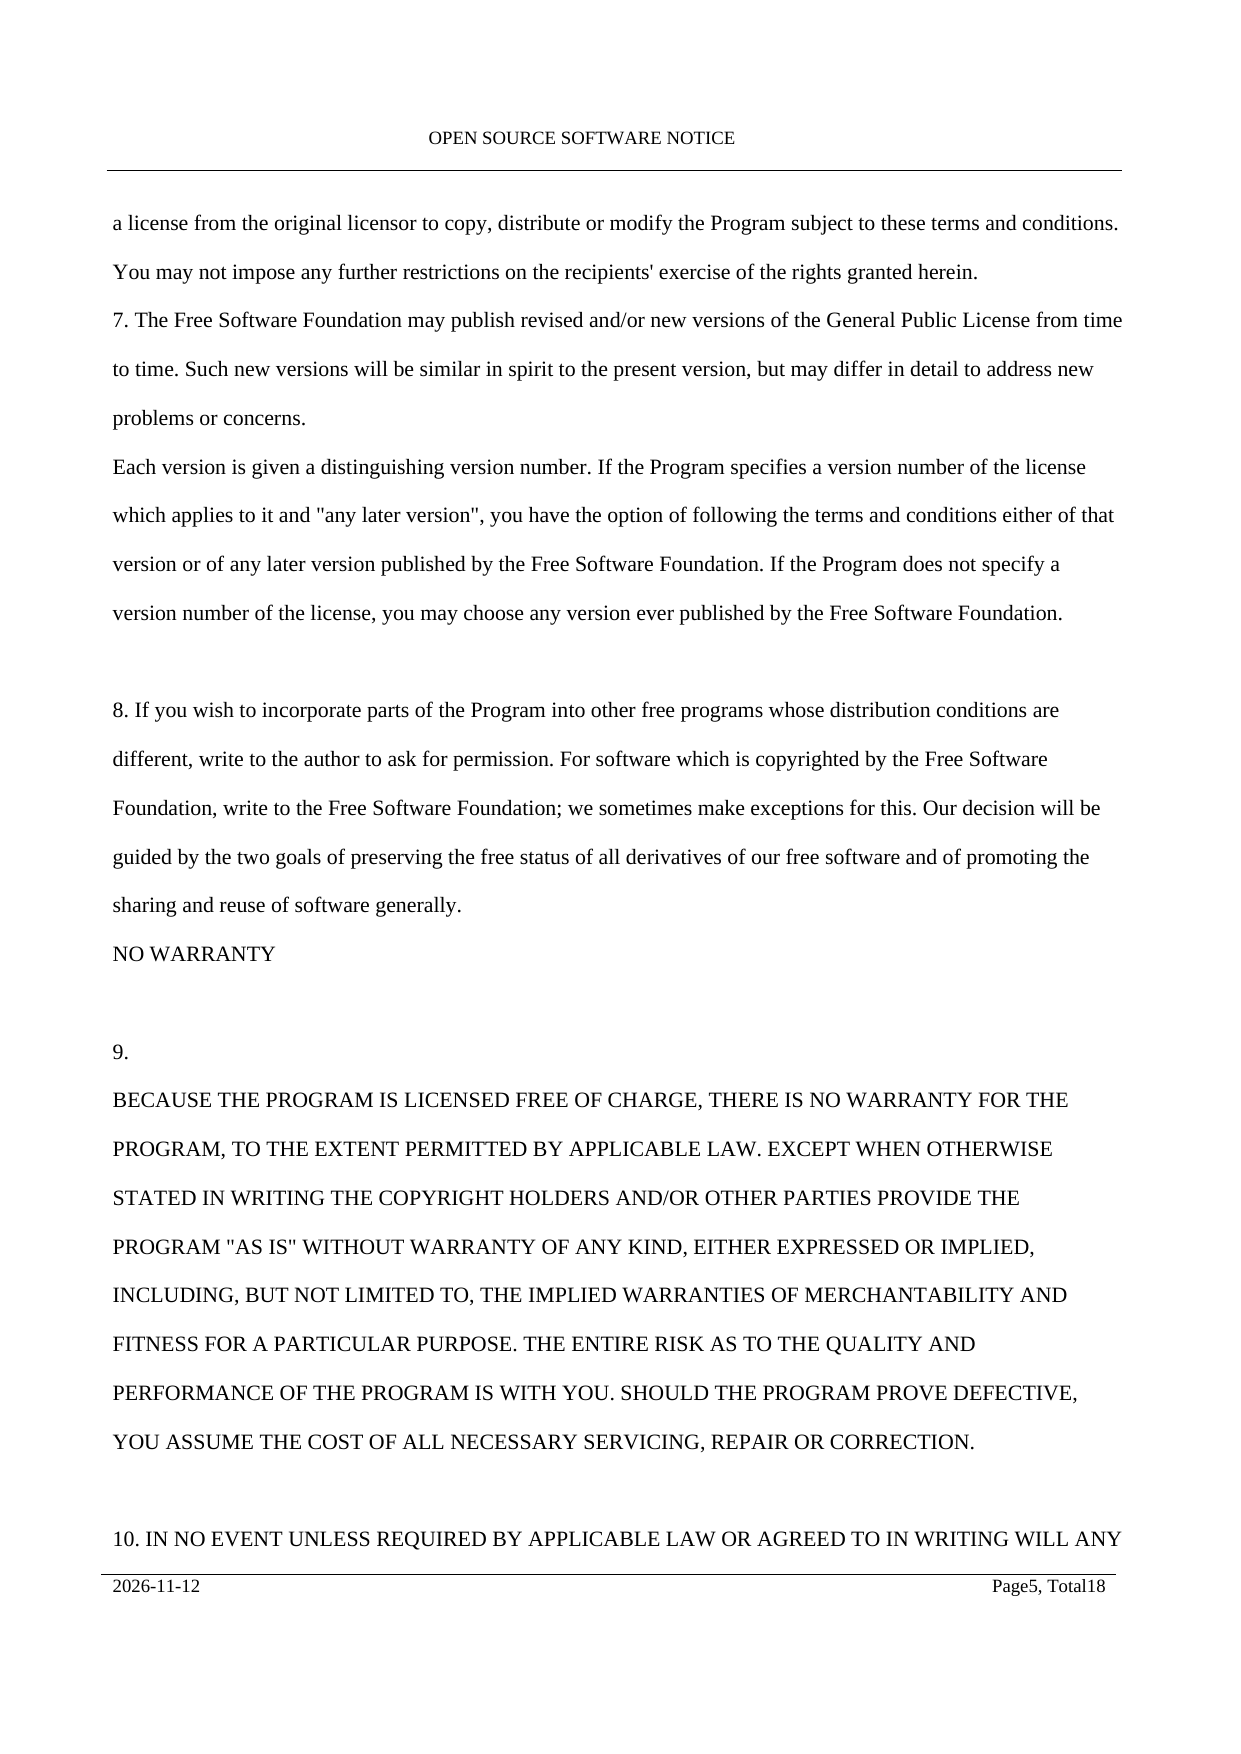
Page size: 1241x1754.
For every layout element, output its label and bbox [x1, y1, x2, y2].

text [112, 206, 1128, 1555]
